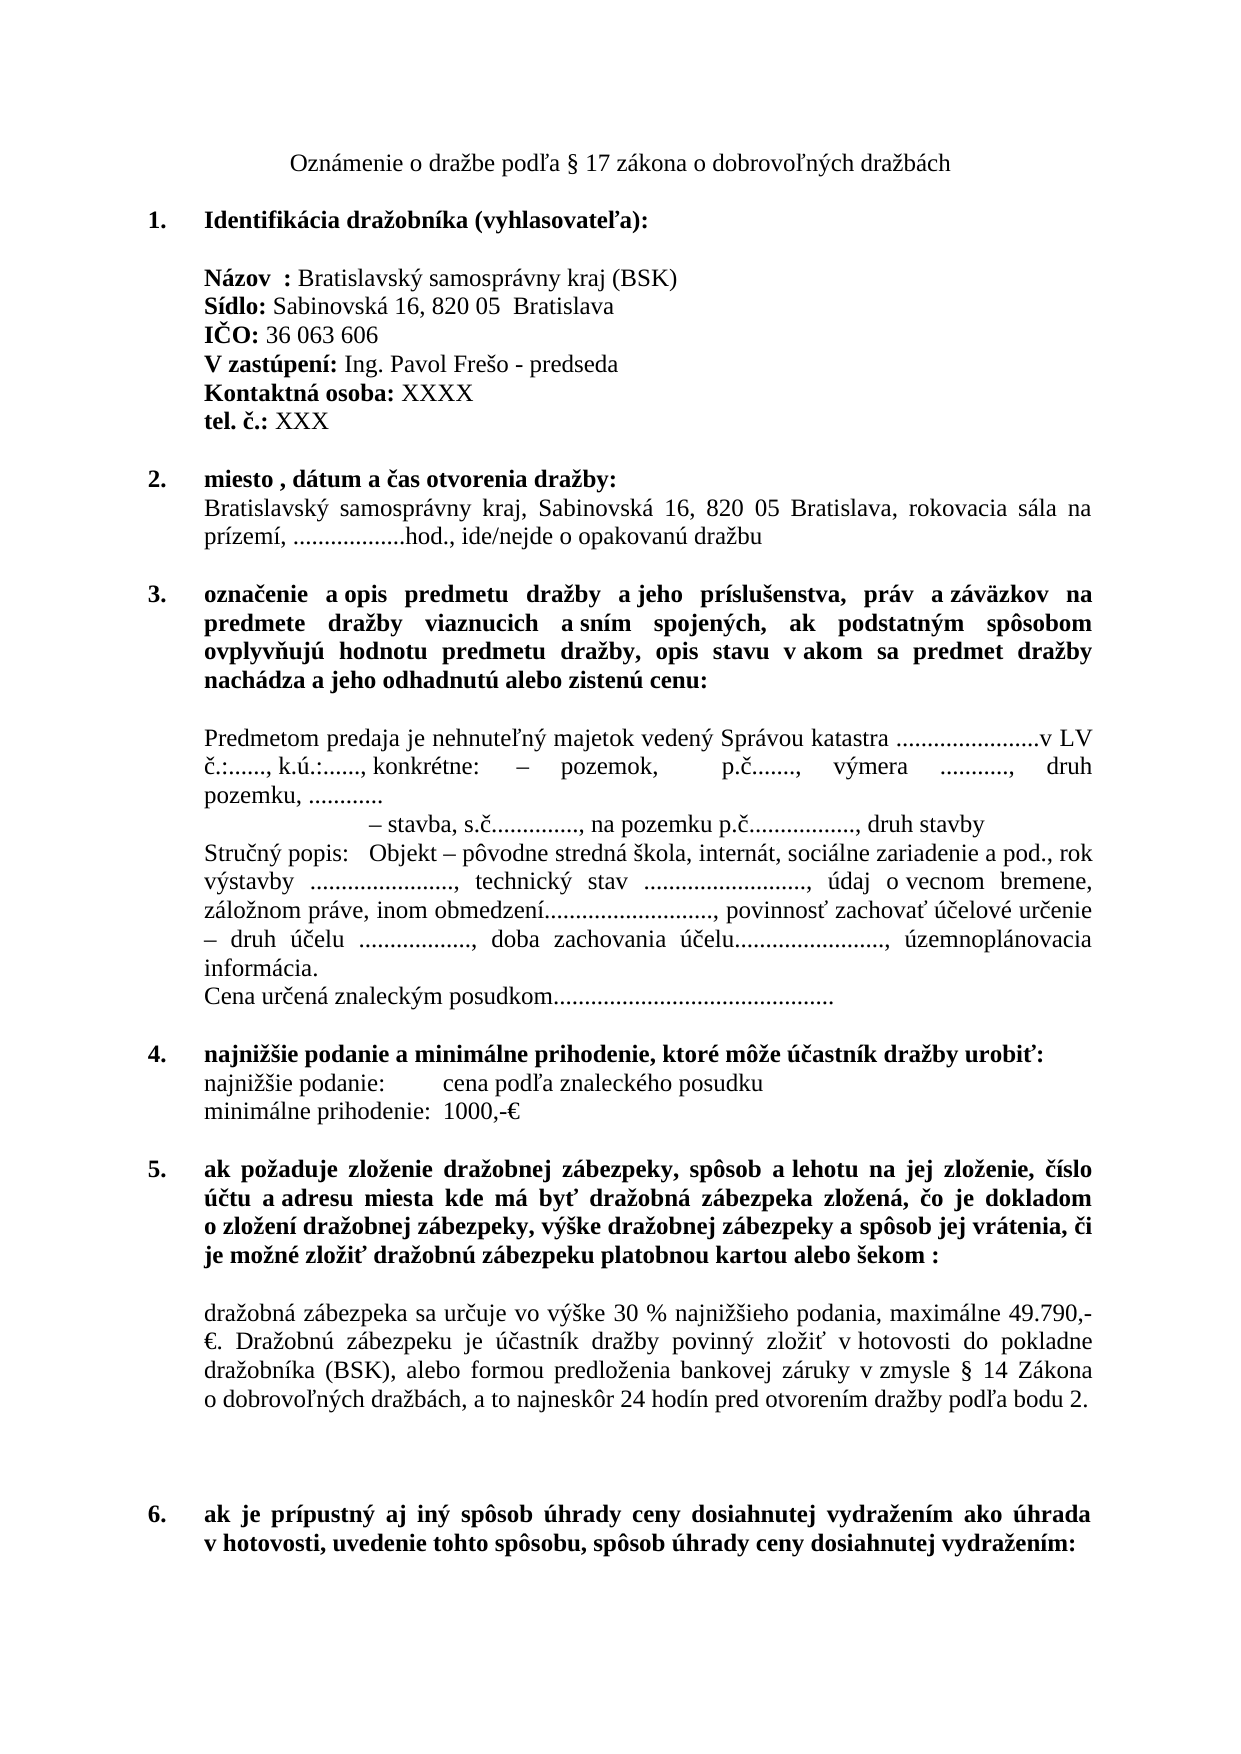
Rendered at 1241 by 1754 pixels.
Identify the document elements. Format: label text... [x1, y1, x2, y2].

text Názov : Bratislavský samosprávny kraj (BSK) [185, 263, 1093, 291]
list najnižšie podanie a minimálne prihodenie, ktoré môže účastník dražby urobiť: [148, 1039, 1093, 1068]
text tel. č.: XXX [185, 406, 1093, 435]
list ak požaduje zloženie dražobnej zábezpeky, spôsob a lehotu na jej zloženie, číslo účtu a adresu miesta kde má byť dražobná zábezpeka zložená, čo je dokladom o zložení dražobnej zábezpeky, výške dražobnej zábezpeky a spôsob jej vrátenia, či je možné zložiť dražobnú zábezpeku platobnou kartou alebo šekom : [148, 1154, 1093, 1269]
text – stavba, s.č.............., na pozemku p.č................., druh stavby [148, 809, 1093, 838]
text Cena určená znaleckým posudkom............................................. [204, 981, 1093, 1010]
text Sídlo: Sabinovská 16, 820 05 Bratislava [185, 291, 1093, 320]
text Predmetom predaja je nehnuteľný majetok vedený Správou katastra .......................v LV č.:......, k.ú.:......, konkrétne: – pozemok, p.č......., výmera ..........., druh pozemku, ............ [204, 723, 1093, 809]
list ak je prípustný aj iný spôsob úhrady ceny dosiahnutej vydražením ako úhrada v hotovosti, uvedenie tohto spôsobu, spôsob úhrady ceny dosiahnutej vydražením: [148, 1499, 1093, 1556]
text V zastúpení: Ing. Pavol Frešo - predseda [185, 349, 1093, 378]
text dražobná zábezpeka sa určuje vo výške 30 % najnižšieho podania, maximálne 49.790,-€. Dražobnú zábezpeku je účastník dražby povinný zložiť v hotovosti do pokladne dražobníka (BSK), alebo formou predloženia bankovej záruky v zmysle § 14 Zákona o dobrovoľných dražbách, a to najneskôr 24 hodín pred otvorením dražby podľa bodu 2. [204, 1298, 1093, 1413]
text IČO: 36 063 606 [185, 320, 1093, 349]
list označenie a opis predmetu dražby a jeho príslušenstva, práv a záväzkov na predmete dražby viaznucich a sním spojených, ak podstatným spôsobom ovplyvňujú hodnotu predmetu dražby, opis stavu v akom sa predmet dražby nachádza a jeho odhadnutú alebo zistenú cenu: [148, 579, 1093, 694]
text najnižšie podanie: cena podľa znaleckého posudku [204, 1068, 1093, 1096]
text Bratislavský samosprávny kraj, Sabinovská 16, 820 05 Bratislava, rokovacia sála na prízemí, ..................hod., ide/nejde o opakovanú dražbu [204, 493, 1093, 550]
text Oznámenie o dražbe podľa § 17 zákona o dobrovoľných dražbách [148, 148, 1093, 176]
list miesto , dátum a čas otvorenia dražby: [148, 464, 1093, 493]
list Identifikácia dražobníka (vyhlasovateľa): [148, 205, 1093, 234]
text Stručný popis: Objekt – pôvodne stredná škola, internát, sociálne zariadenie a pod., rok výstavby ......................., technický stav .........................., údaj o vecnom bremene, záložnom práve, inom obmedzení..........................., povinnosť zachovať účelové určenie – druh účelu .................., doba zachovania účelu........................, územnoplánovacia informácia. [204, 838, 1093, 981]
text minimálne prihodenie: 1000,-€ [204, 1096, 1093, 1125]
text Kontaktná osoba: XXXX [185, 378, 1093, 406]
